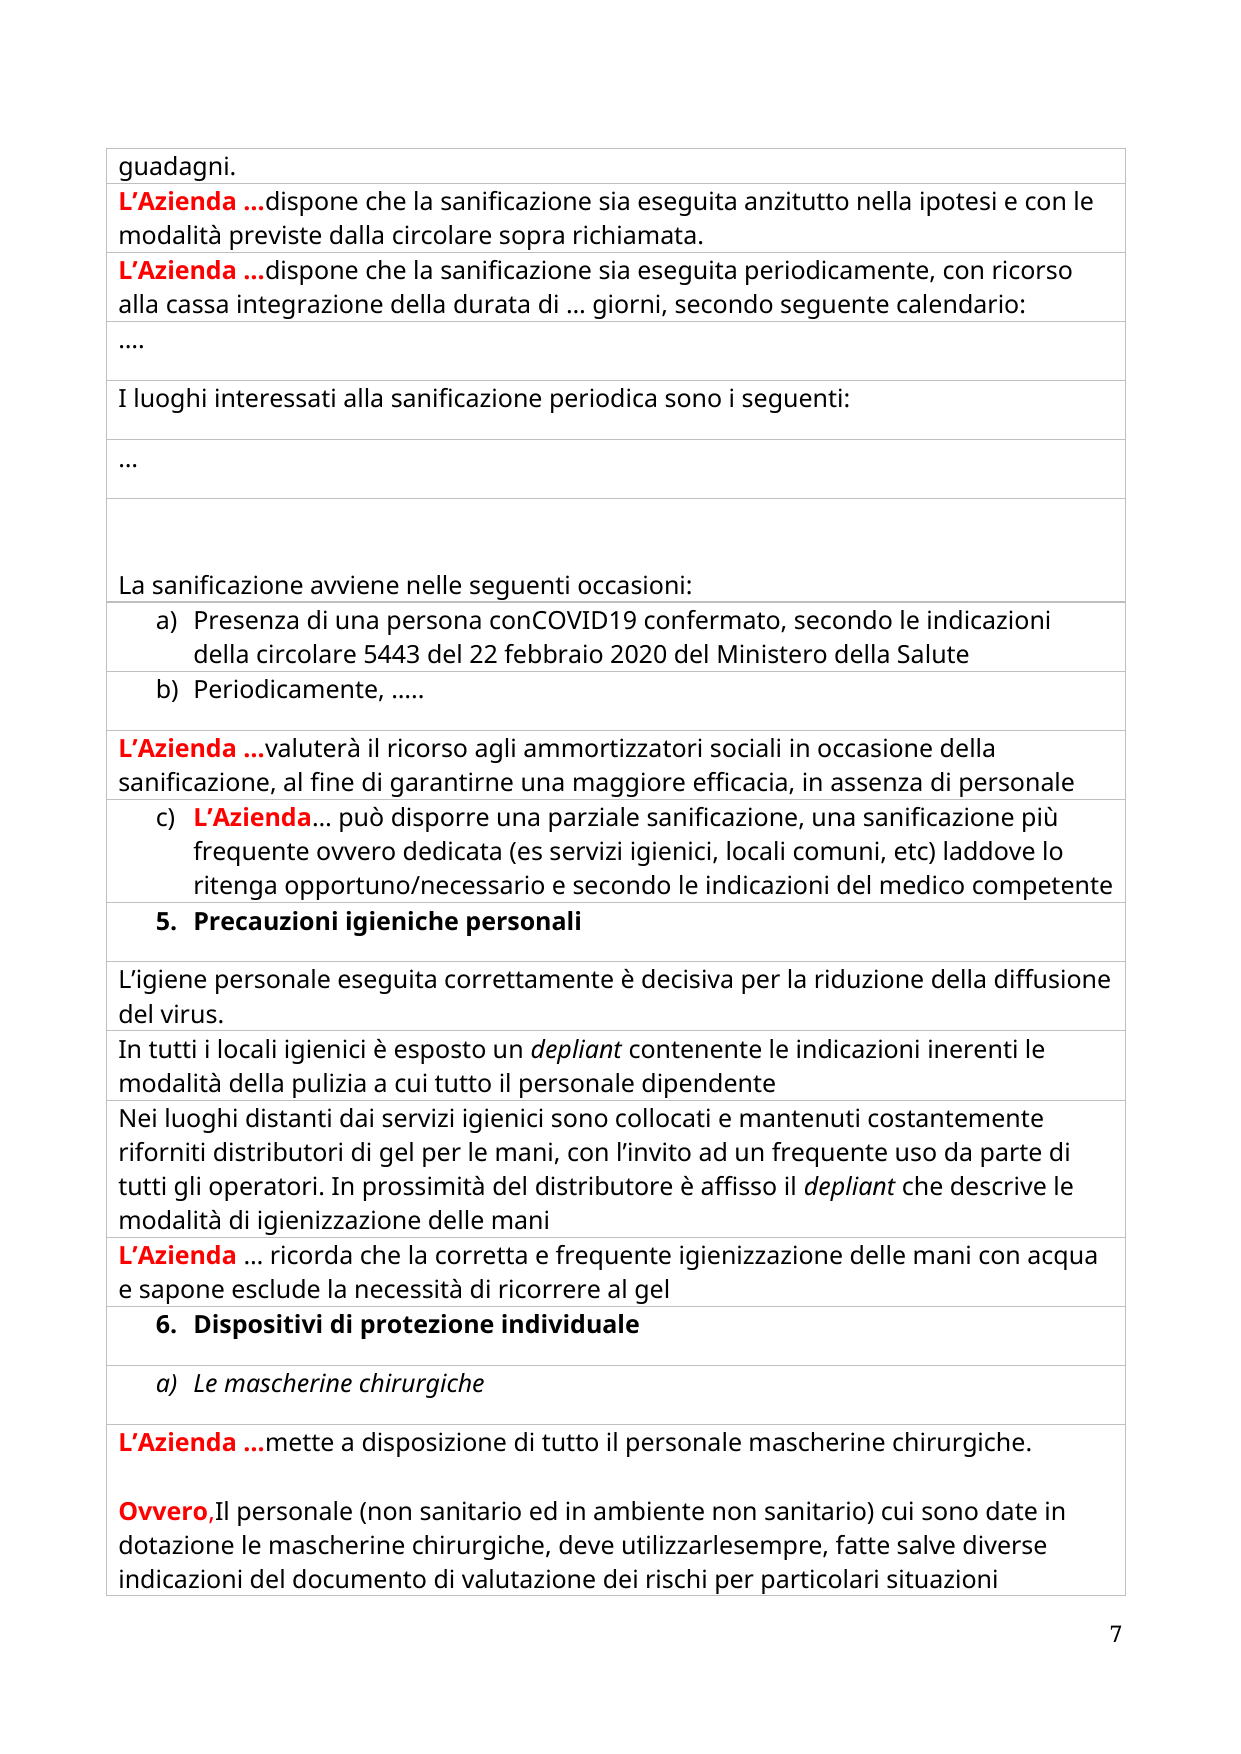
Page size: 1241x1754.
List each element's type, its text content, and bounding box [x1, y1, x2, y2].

table_cell L’Azienda …dispone che la sanificazione sia eseguita periodicamente, con ricorso alla cassa integrazione della durata di … giorni, secondo seguente calendario: [107, 253, 1125, 321]
table_cell L’Azienda …valuterà il ricorso agli ammortizzatori sociali in occasione della sanificazione, al fine di garantirne una maggiore efficacia, in assenza di personale [107, 731, 1125, 799]
table_cell Periodicamente, ….. [107, 672, 1125, 730]
table_cell La sanificazione avviene nelle seguenti occasioni: [107, 499, 1125, 601]
table_cell Nei luoghi distanti dai servizi igienici sono collocati e mantenuti costantemente riforniti distributori di gel per le mani, con l’invito ad un frequente uso da parte di tutti gli operatori. In prossimità del distributore è affisso il depliant che descrive le modalità di igienizzazione delle mani [107, 1101, 1125, 1237]
table_cell …. [107, 322, 1125, 380]
table_cell … [107, 440, 1125, 498]
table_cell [107, 1425, 1125, 1595]
table_cell L’Azienda … ricorda che la corretta e frequente igienizzazione delle mani con acqua e sapone esclude la necessità di ricorrere al gel [107, 1238, 1125, 1306]
table_cell L’igiene personale eseguita correttamente è decisiva per la riduzione della diffusione del virus. [107, 962, 1125, 1030]
table_cell I luoghi interessati alla sanificazione periodica sono i seguenti: [107, 381, 1125, 439]
table_cell Le mascherine chirurgiche [107, 1366, 1125, 1424]
table_cell Presenza di una persona conCOVID19 confermato, secondo le indicazioni della circolare 5443 del 22 febbraio 2020 del Ministero della Salute [107, 603, 1125, 671]
table_cell Precauzioni igieniche personali [107, 903, 1125, 961]
table_cell Dispositivi di protezione individuale [107, 1307, 1125, 1365]
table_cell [107, 149, 1125, 183]
table_cell L’Azienda …dispone che la sanificazione sia eseguita anzitutto nella ipotesi e con le modalità previste dalla circolare sopra richiamata. [107, 184, 1125, 252]
table_cell In tutti i locali igienici è esposto un depliant contenente le indicazioni inerenti le modalità della pulizia a cui tutto il personale dipendente [107, 1031, 1125, 1099]
table_cell L’Azienda… può disporre una parziale sanificazione, una sanificazione più frequente ovvero dedicata (es servizi igienici, locali comuni, etc) laddove lo ritenga opportuno/necessario e secondo le indicazioni del medico competente [107, 800, 1125, 902]
